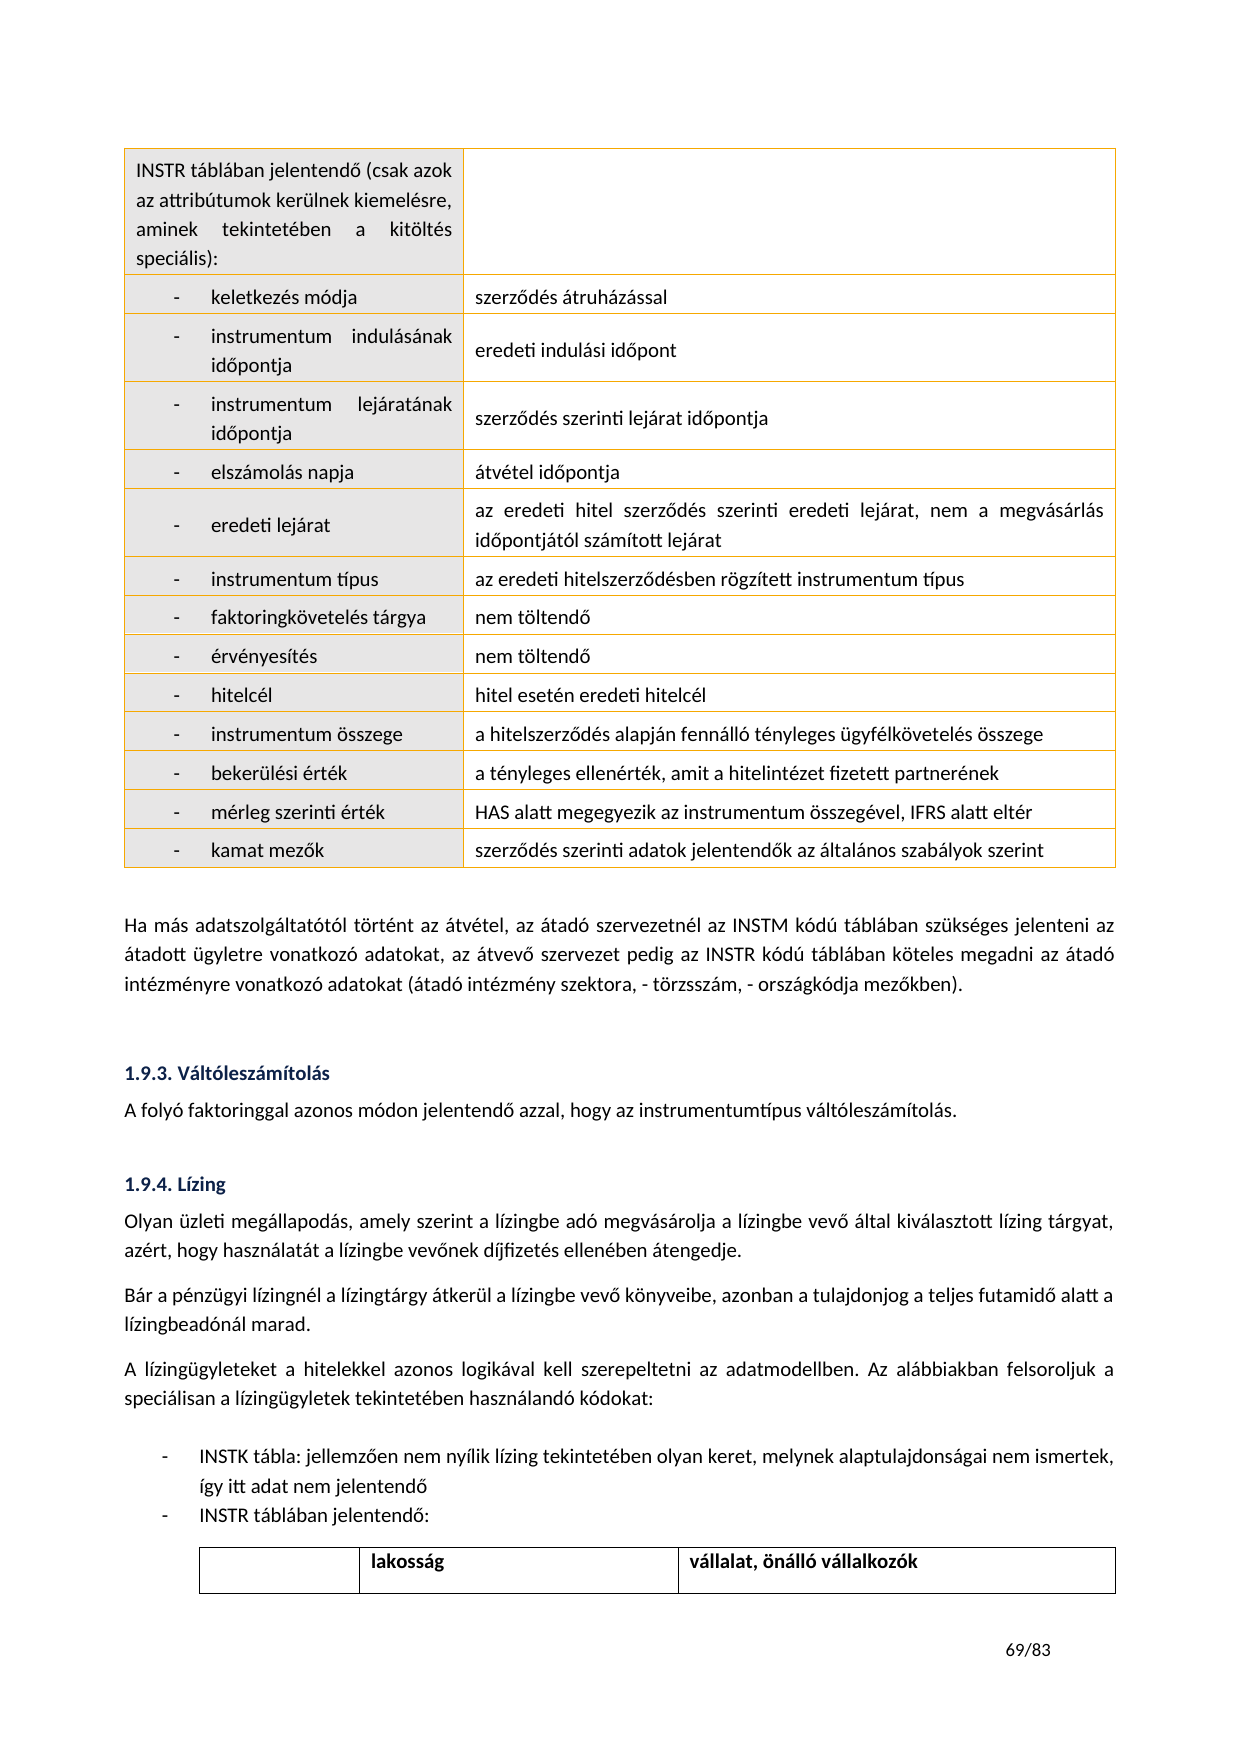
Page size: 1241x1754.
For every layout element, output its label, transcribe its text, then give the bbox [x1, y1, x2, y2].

table_cell az eredeti hitel szerződés szerinti eredeti lejárat, nem a megvásárlás időpontjától számított lejárat [464, 489, 1115, 556]
table_cell instrumentum lejáratának időpontja [125, 382, 463, 449]
table_cell keletkezés módja [125, 275, 463, 313]
table_cell a hitelszerződés alapján fennálló tényleges ügyfélkövetelés összege [464, 712, 1115, 750]
table_cell átvétel időpontja [464, 450, 1115, 488]
table_cell szerződés átruházással [464, 275, 1115, 313]
list A lízingügyleteket a hitelekkel azonos logikával kell szerepeltetni az adatmodellben. Az alábbiakban felsoroljuk a speciálisan a lízingügyletek tekintetében használandó kódokat: [124, 1356, 1116, 1411]
text Bár a pénzügyi lízingnél a lízingtárgy átkerül a lízingbe vevő könyveibe, azonban a tulajdonjog a teljes futamidő alatt a lízingbeadónál marad. [124, 1282, 1116, 1337]
table_cell instrumentum típus [125, 557, 463, 595]
text Olyan üzleti megállapodás, amely szerint a lízingbe adó megvásárolja a lízingbe vevő által kiválasztott lízing tárgyat, azért, hogy használatát a lízingbe vevőnek díjfizetés ellenében átengedje. [124, 1208, 1116, 1263]
list A folyó faktoringgal azonos módon jelentendő azzal, hogy az instrumentumtípus váltóleszámítolás. [124, 1097, 1116, 1123]
table_cell instrumentum összege [125, 712, 463, 750]
table_cell hitel esetén eredeti hitelcél [464, 674, 1115, 711]
subtitle Váltóleszámítolás [124, 1060, 1116, 1086]
table_cell szerződés szerinti adatok jelentendők az általános szabályok szerint [464, 829, 1115, 867]
table_header vállalat, önálló vállalkozók [679, 1548, 1115, 1592]
table_header lakosság [360, 1548, 678, 1592]
subtitle Lízing [124, 1171, 1116, 1197]
table_cell az eredeti hitelszerződésben rögzített instrumentum típus [464, 557, 1115, 595]
table_cell nem töltendő [464, 596, 1115, 633]
table_cell kamat mezők [125, 829, 463, 867]
table_cell érvényesítés [125, 635, 463, 672]
list INSTR táblában jelentendő: [162, 1502, 1116, 1527]
table_cell hitelcél [125, 674, 463, 711]
table_cell nem töltendő [464, 635, 1115, 672]
table_cell instrumentum indulásának időpontja [125, 314, 463, 381]
table_cell szerződés szerinti lejárat időpontja [464, 382, 1115, 449]
list INSTK tábla: jellemzően nem nyílik lízing tekintetében olyan keret, melynek alaptulajdonságai nem ismertek, így itt adat nem jelentendő [162, 1444, 1116, 1498]
table_cell eredeti indulási időpont [464, 314, 1115, 381]
table_cell faktoringkövetelés tárgya [125, 596, 463, 633]
table_cell eredeti lejárat [125, 489, 463, 556]
table_cell elszámolás napja [125, 450, 463, 488]
table_header [200, 1548, 359, 1592]
table_cell [464, 149, 1115, 274]
table_cell a tényleges ellenérték, amit a hitelintézet fizetett partnerének [464, 751, 1115, 789]
table_cell HAS alatt megegyezik az instrumentum összegével, IFRS alatt eltér [464, 790, 1115, 828]
text Ha más adatszolgáltatótól történt az átvétel, az átadó szervezetnél az INSTM kódú táblában szükséges jelenteni az átadott ügyletre vonatkozó adatokat, az átvevő szervezet pedig az INSTR kódú táblában köteles megadni az átadó intézményre vonatkozó adatokat (átadó intézmény szektora, - törzsszám, - országkódja mezőkben). [124, 912, 1116, 996]
table_cell bekerülési érték [125, 751, 463, 789]
table_cell mérleg szerinti érték [125, 790, 463, 828]
table_cell INSTR táblában jelentendő (csak azok az attribútumok kerülnek kiemelésre, aminek tekintetében a kitöltés speciális): [125, 149, 463, 274]
